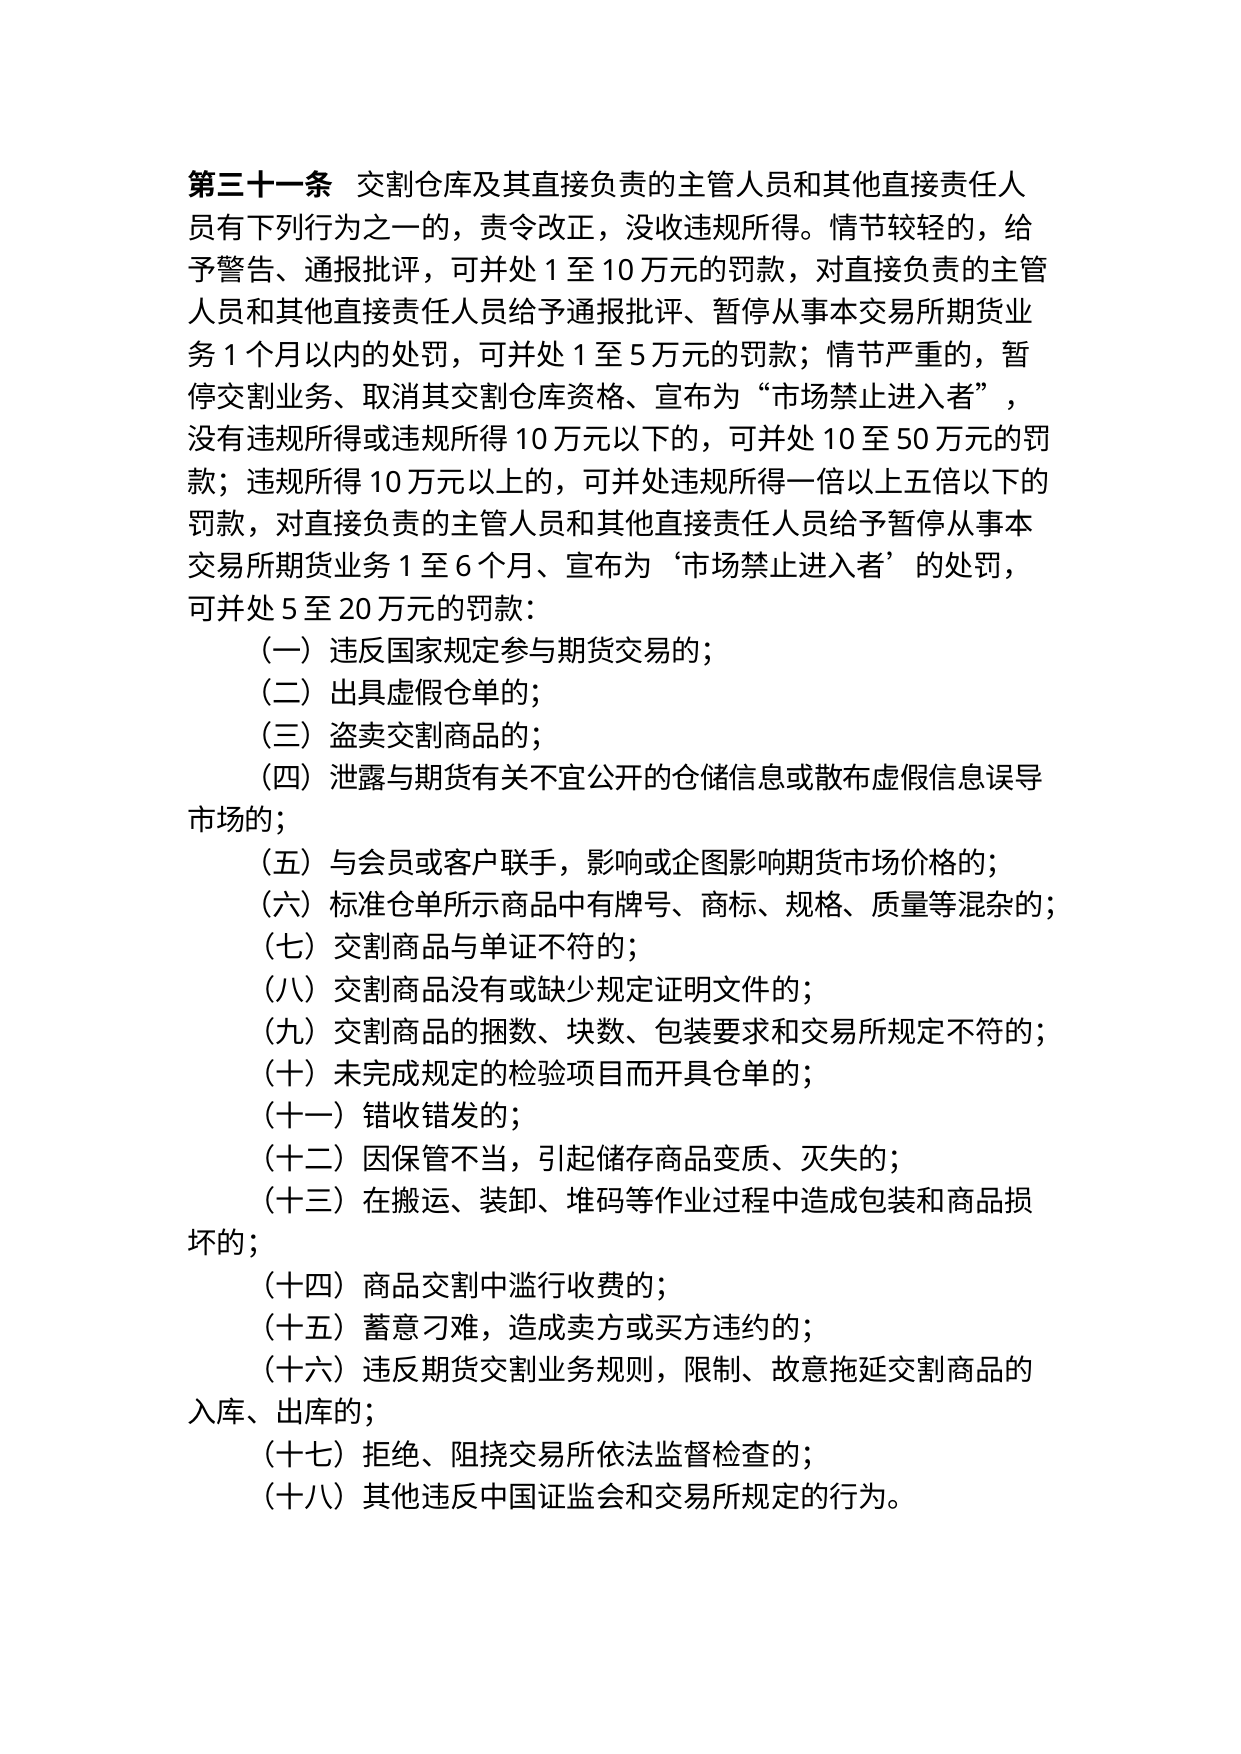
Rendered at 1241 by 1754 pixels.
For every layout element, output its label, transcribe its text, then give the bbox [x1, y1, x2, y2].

text （十一）错收错发的； [187, 1093, 1053, 1135]
text （十四）商品交割中滥行收费的； [187, 1262, 1053, 1304]
text （一）违反国家规定参与期货交易的； [187, 628, 1053, 670]
text （九）交割商品的捆数、块数、包装要求和交易所规定不符的； [187, 1008, 1053, 1051]
text （十二）因保管不当，引起储存商品变质、灭失的； [187, 1135, 1053, 1178]
text （十五）蓄意刁难，造成卖方或买方违约的； [187, 1304, 1053, 1347]
text （五）与会员或客户联手，影响或企图影响期货市场价格的； [187, 839, 1053, 882]
text （六）标准仓单所示商品中有牌号、商标、规格、质量等混杂的； [187, 882, 1053, 924]
text （二）出具虚假仓单的； [187, 670, 1053, 712]
text 第三十一条 交割仓库及其直接负责的主管人员和其他直接责任人员有下列行为之一的，责令改正，没收违规所得。情节较轻的，给予警告、通报批评，可并处1至10万元的罚款，对直接负责的主管人员和其他直接责任人员给予通报批评、暂停从事本交易所期货业务1个月以内的处罚，可并处1至5万元的罚款；情节严重的，暂停交割业务、取消其交割仓库资格、宣布为“市场禁止进入者”，没有违规所得或违规所得10万元以下的，可并处10至50万元的罚款；违规所得10万元以上的，可并处违规所得一倍以上五倍以下的罚款，对直接负责的主管人员和其他直接责任人员给予暂停从事本交易所期货业务1至6个月、宣布为‘市场禁止进入者’的处罚，可并处5至20万元的罚款： [187, 162, 1053, 628]
text （十六）违反期货交割业务规则，限制、故意拖延交割商品的入库、出库的； [187, 1347, 1053, 1431]
text （十七）拒绝、阻挠交易所依法监督检查的； [187, 1431, 1053, 1474]
text （十八）其他违反中国证监会和交易所规定的行为。 [187, 1474, 1053, 1516]
text （八）交割商品没有或缺少规定证明文件的； [187, 966, 1053, 1008]
text （十三）在搬运、装卸、堆码等作业过程中造成包装和商品损坏的； [187, 1178, 1053, 1262]
text （十）未完成规定的检验项目而开具仓单的； [187, 1051, 1053, 1093]
text （三）盗卖交割商品的； [187, 712, 1053, 755]
text （七）交割商品与单证不符的； [187, 924, 1053, 966]
text （四）泄露与期货有关不宜公开的仓储信息或散布虚假信息误导市场的； [187, 755, 1053, 839]
